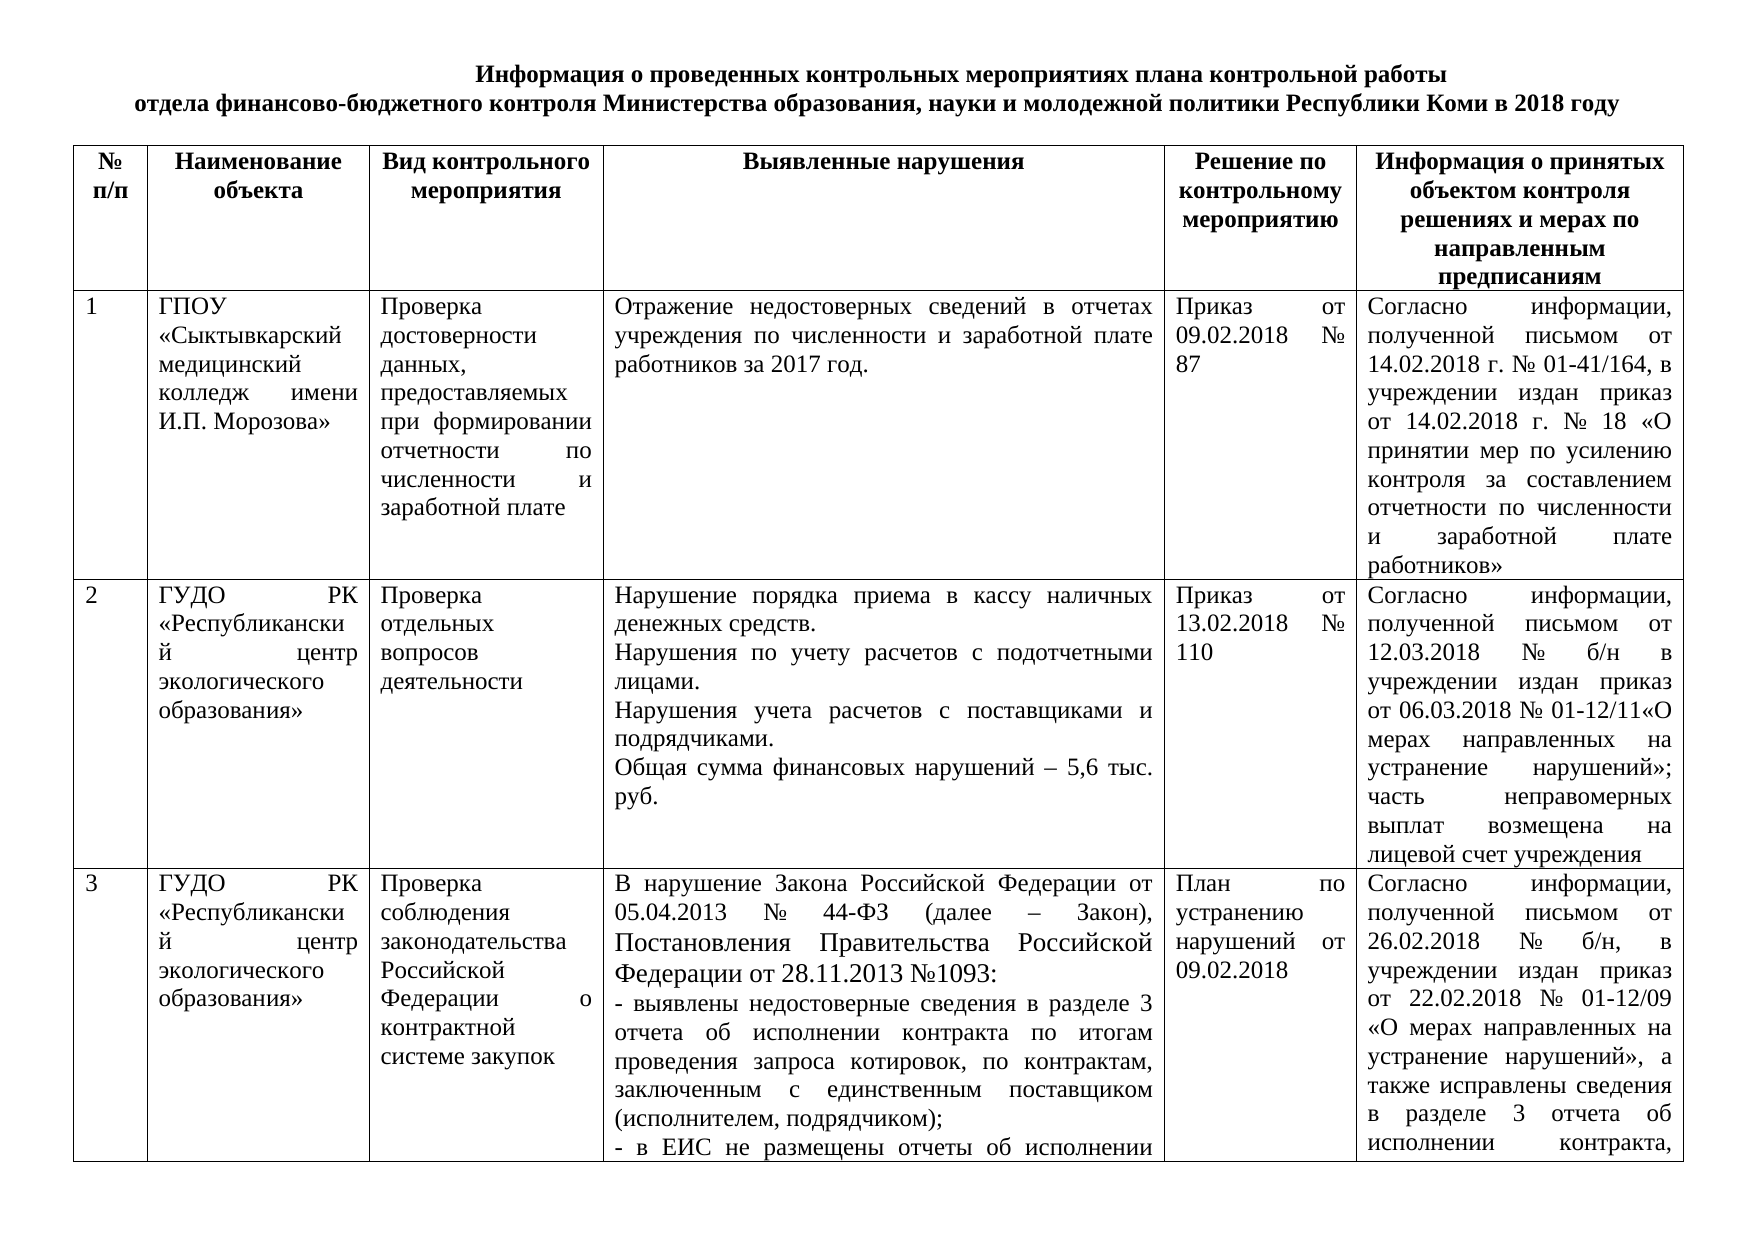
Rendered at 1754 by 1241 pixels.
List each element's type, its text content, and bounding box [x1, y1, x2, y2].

table_cell ГПОУ «Сыктывкарский медицинский колледж имени И.П. Морозова» [148, 291, 369, 579]
table_cell ГУДО РК «Республиканский центр экологического образования» [148, 580, 369, 867]
table_header Вид контрольного мероприятия [370, 146, 603, 290]
table_header Информация о принятых объектом контроля решениях и мерах по направленным предписаниям [1357, 146, 1683, 290]
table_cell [1165, 869, 1356, 1161]
table_cell Согласно информации, полученной письмом от 14.02.2018 г. № 01-41/164, в учреждении издан приказ от 14.02.2018 г. № 18 «О принятии мер по усилению контроля за составлением отчетности по численности и заработной плате работников» [1357, 291, 1683, 579]
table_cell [148, 869, 369, 1161]
table_header Наименование объекта [148, 146, 369, 290]
table_cell 1 [74, 291, 147, 579]
table_cell Приказ от 13.02.2018 № 110 [1165, 580, 1356, 867]
table_cell Нарушение порядка приема в кассу наличных денежных средств. Нарушения по учету расчетов с подотчетными лицами. Нарушения учета расчетов с поставщиками и подрядчиками. Общая сумма финансовых нарушений – 5,6 тыс. руб. [604, 580, 1164, 867]
text Информация о проведенных контрольных мероприятиях плана контрольной работы [89, 59, 1665, 88]
table_cell 3 [74, 869, 147, 1161]
table_cell Проверка достоверности данных, предоставляемых при формировании отчетности по численности и заработной плате [370, 291, 603, 579]
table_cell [370, 869, 603, 1161]
text отдела финансово-бюджетного контроля Министерства образования, науки и молодежной политики Республики Коми в 2018 году [89, 88, 1665, 117]
table_cell Приказ от 09.02.2018 № 87 [1165, 291, 1356, 579]
table_header № п/п [74, 146, 147, 290]
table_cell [604, 869, 1164, 1161]
table_cell Проверка отдельных вопросов деятельности [370, 580, 603, 867]
table_header Решение по контрольному мероприятию [1165, 146, 1356, 290]
table_cell 2 [74, 580, 147, 867]
table_cell Отражение недостоверных сведений в отчетах учреждения по численности и заработной плате работников за 2017 год. [604, 291, 1164, 579]
table_cell Согласно информации, полученной письмом от 12.03.2018 № б/н в учреждении издан приказ от 06.03.2018 № 01-12/11«О мерах направленных на устранение нарушений»; часть неправомерных выплат возмещена на лицевой счет учреждения [1357, 580, 1683, 867]
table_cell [1357, 869, 1683, 1161]
table_header Выявленные нарушения [604, 146, 1164, 290]
